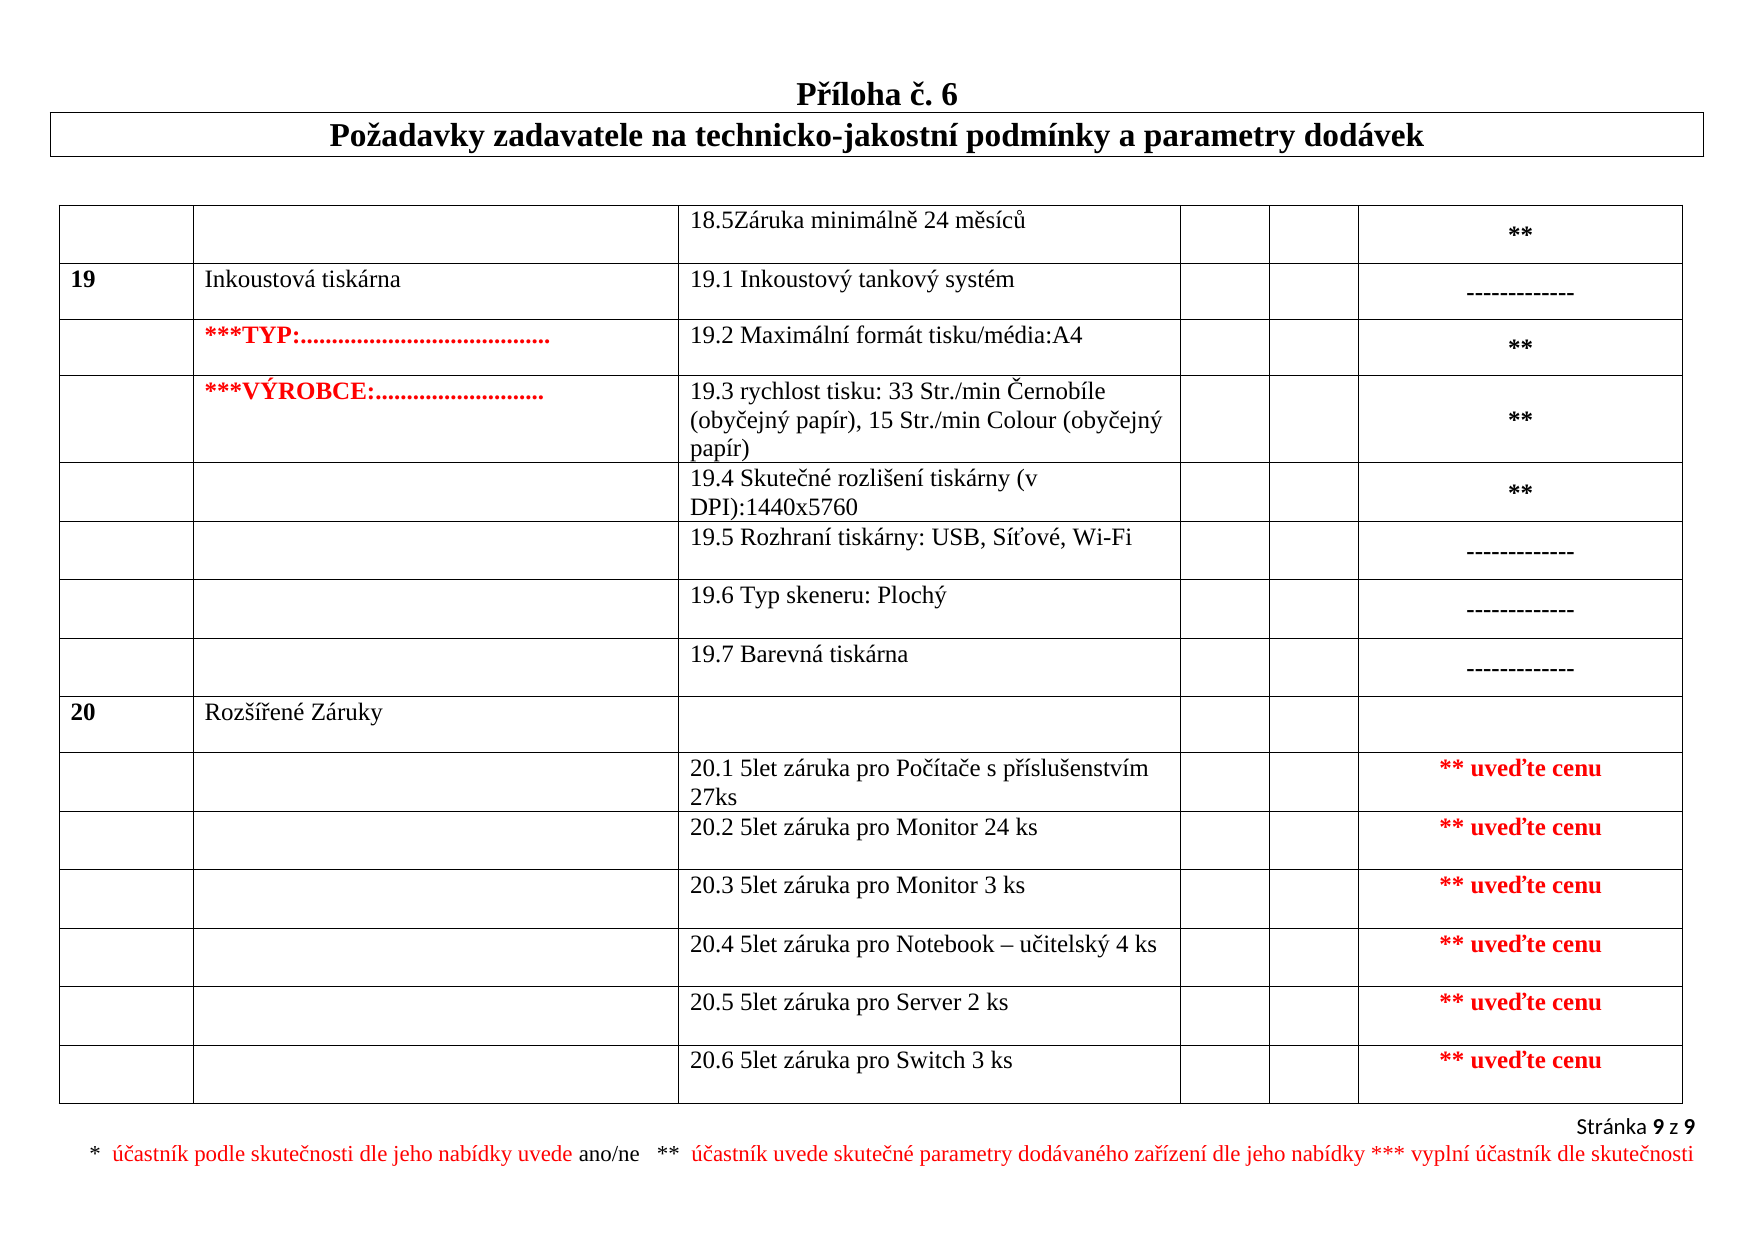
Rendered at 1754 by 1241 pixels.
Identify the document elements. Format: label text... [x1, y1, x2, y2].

table_cell ** uveďte cenu [1359, 1046, 1682, 1103]
table_cell [1181, 753, 1269, 811]
table_cell 19.5 Rozhraní tiskárny: USB, Síťové, Wi-Fi [679, 522, 1180, 579]
table_cell 20.6 5let záruka pro Switch 3 ks [679, 1046, 1180, 1103]
table_cell [679, 697, 1180, 752]
table_cell [1270, 697, 1358, 752]
table_cell [194, 463, 678, 521]
table_cell 19.2 Maximální formát tisku/média:A4 [679, 320, 1180, 375]
table_cell [1181, 580, 1269, 638]
table_cell [1270, 580, 1358, 638]
table_cell [60, 522, 193, 579]
table_cell [194, 929, 678, 986]
table_cell ------------- [1359, 522, 1682, 579]
table_cell [60, 812, 193, 869]
table_cell 19.6 Typ skeneru: Plochý [679, 580, 1180, 638]
table_cell [1181, 987, 1269, 1044]
table_cell [1181, 522, 1269, 579]
table_cell [1181, 812, 1269, 869]
table_cell ** uveďte cenu [1359, 870, 1682, 928]
table_cell [60, 206, 193, 263]
table_cell [1270, 522, 1358, 579]
table_cell [1181, 697, 1269, 752]
table_cell [1270, 320, 1358, 375]
table_cell [194, 870, 678, 928]
table_cell [60, 580, 193, 638]
table_cell 20 [60, 697, 193, 752]
table_cell 19 [60, 264, 193, 319]
table_cell [194, 753, 678, 811]
table_cell [1270, 812, 1358, 869]
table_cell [194, 320, 678, 375]
table_cell [1181, 463, 1269, 521]
table_cell 20.2 5let záruka pro Monitor 24 ks [679, 812, 1180, 869]
table_cell [1181, 376, 1269, 462]
table_cell 19.1 Inkoustový tankový systém [679, 264, 1180, 319]
table_cell [1270, 987, 1358, 1044]
table_cell [60, 376, 193, 462]
table_cell 18.5Záruka minimálně 24 měsíců [679, 206, 1180, 263]
table_cell [194, 1046, 678, 1103]
table_cell ** uveďte cenu [1359, 987, 1682, 1044]
table_cell ** uveďte cenu [1359, 753, 1682, 811]
table_cell ** [1359, 206, 1682, 263]
table_cell [60, 753, 193, 811]
table_cell ***VÝROBCE:........................... [194, 376, 678, 462]
table_cell [60, 1046, 193, 1103]
table_cell 20.5 5let záruka pro Server 2 ks [679, 987, 1180, 1044]
table_cell [1181, 320, 1269, 375]
table_cell [1181, 206, 1269, 263]
table_cell ------------- [1359, 580, 1682, 638]
table_cell [60, 463, 193, 521]
table_cell [1181, 870, 1269, 928]
table_cell [60, 639, 193, 696]
table_cell ** [1359, 463, 1682, 521]
table_cell [1270, 753, 1358, 811]
table_cell [1270, 870, 1358, 928]
table_cell [60, 870, 193, 928]
table_cell [1359, 697, 1682, 752]
table_cell [1270, 929, 1358, 986]
table_cell [60, 929, 193, 986]
table_cell ** uveďte cenu [1359, 812, 1682, 869]
table_cell ------------- [1359, 264, 1682, 319]
table_cell [60, 987, 193, 1044]
table_cell [1270, 1046, 1358, 1103]
table_cell [1181, 264, 1269, 319]
table_cell 19.7 Barevná tiskárna [679, 639, 1180, 696]
table_cell ------------- [1359, 639, 1682, 696]
table_cell [1181, 1046, 1269, 1103]
table_cell [194, 522, 678, 579]
table_cell 20.1 5let záruka pro Počítače s příslušenstvím 27ks [679, 753, 1180, 811]
table_cell [60, 320, 193, 375]
table_cell ** [1359, 376, 1682, 462]
table_cell [194, 639, 678, 696]
table_cell 19.3 rychlost tisku: 33 Str./min Černobíle (obyčejný papír), 15 Str./min Colour (obyčejný papír) [679, 376, 1180, 462]
table_cell [194, 206, 678, 263]
table_cell 19.4 Skutečné rozlišení tiskárny (v DPI):1440x5760 [679, 463, 1180, 521]
table_cell [194, 812, 678, 869]
table_cell 20.3 5let záruka pro Monitor 3 ks [679, 870, 1180, 928]
table_cell [194, 987, 678, 1044]
table_cell [1181, 929, 1269, 986]
table_cell [1270, 264, 1358, 319]
table_cell Inkoustová tiskárna [194, 264, 678, 319]
table_cell [1270, 206, 1358, 263]
table_cell Rozšířené Záruky [194, 697, 678, 752]
table_cell [1181, 639, 1269, 696]
table_cell 20.4 5let záruka pro Notebook – učitelský 4 ks [679, 929, 1180, 986]
table_cell [1270, 639, 1358, 696]
table_cell [194, 580, 678, 638]
table_cell [1270, 376, 1358, 462]
table_cell ** uveďte cenu [1359, 929, 1682, 986]
table_cell [1270, 463, 1358, 521]
table_cell ** [1359, 320, 1682, 375]
